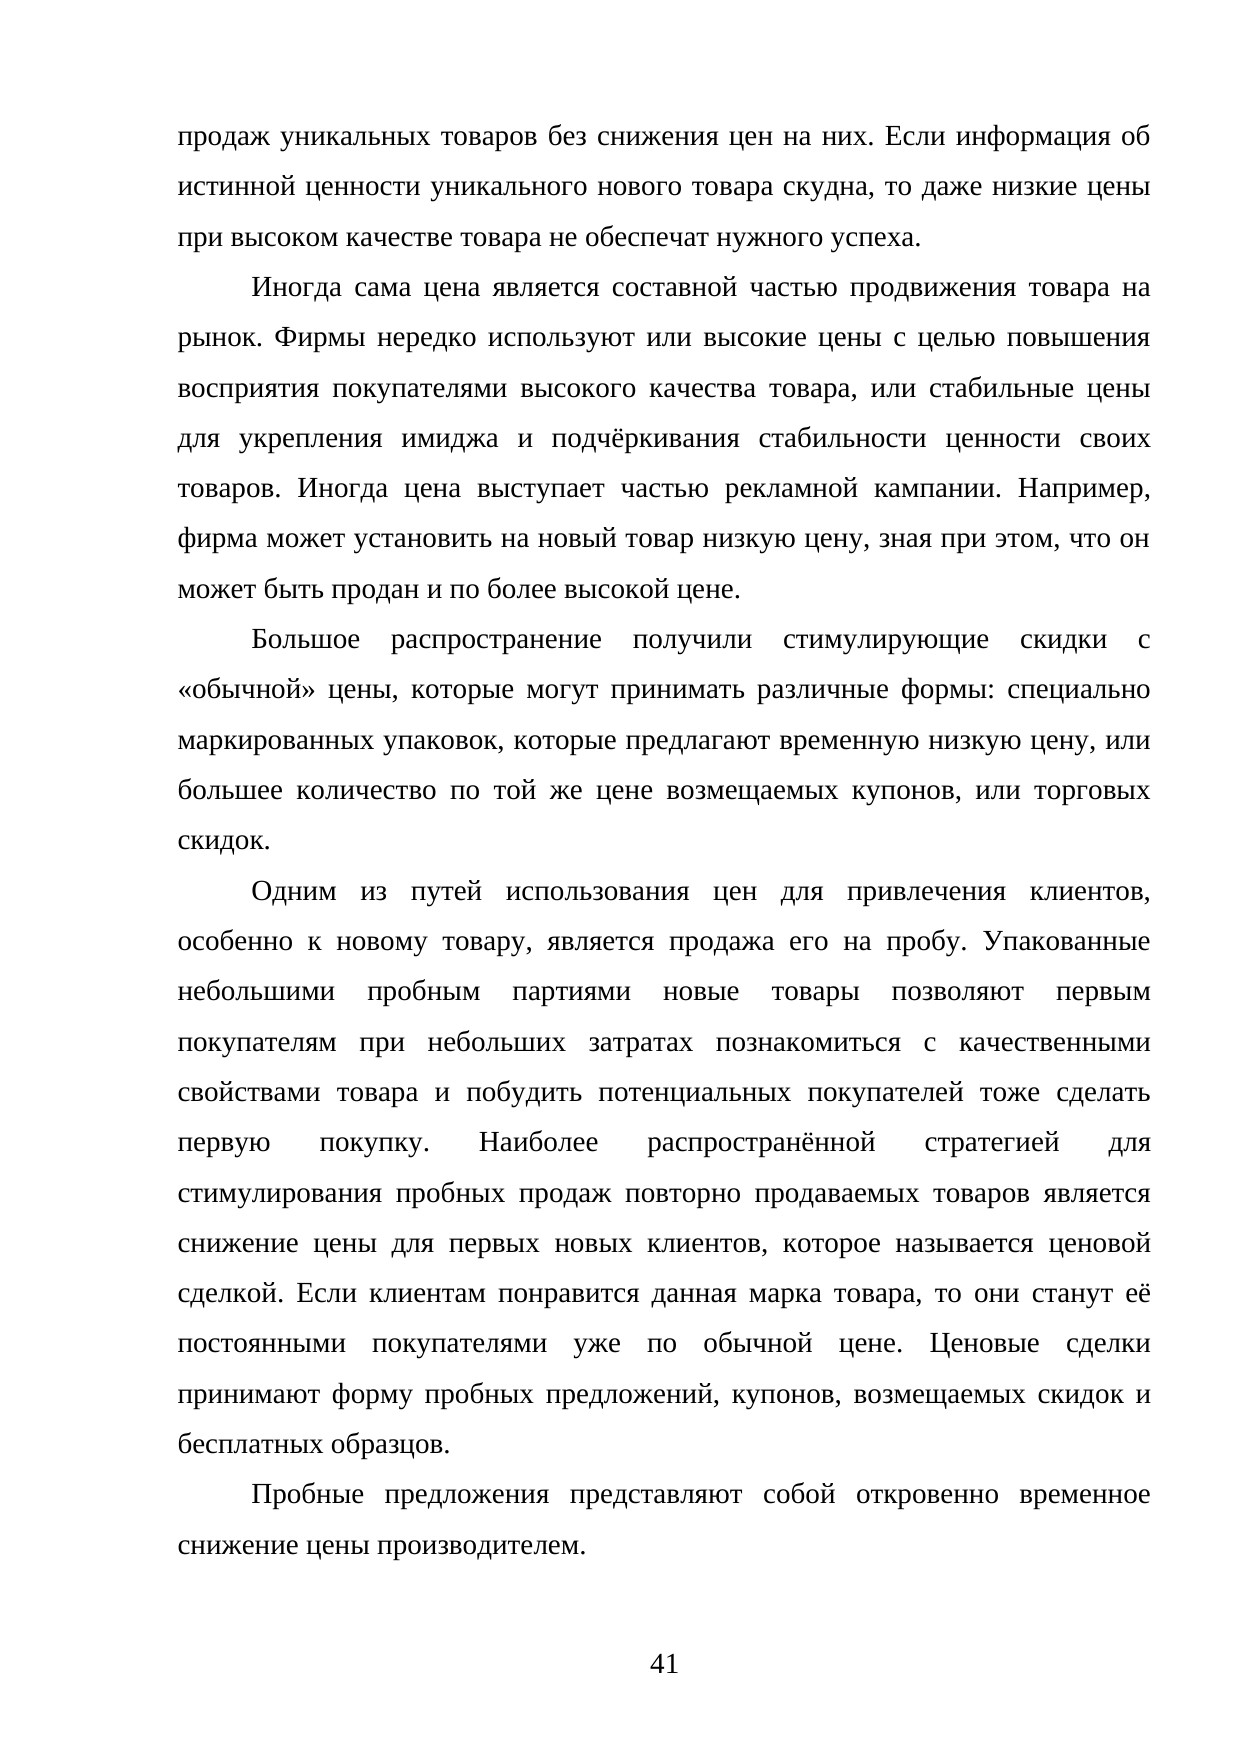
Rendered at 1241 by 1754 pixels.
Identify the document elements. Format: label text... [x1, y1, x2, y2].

text Большое распространение получили стимулирующие скидки с «обычной» цены, которые могут принимать различные формы: специально маркированных упаковок, которые предлагают временную низкую цену, или большее количество по той же цене возмещаемых купонов, или торговых скидок. [177, 621, 1152, 856]
text Одним из путей использования цен для привлечения клиентов, особенно к новому товару, является продажа его на пробу. Упакованные небольшими пробным партиями новые товары позволяют первым покупателям при небольших затратах познакомиться с качественными свойствами товара и побудить потенциальных покупателей тоже сделать первую покупку. Наиболее распространённой стратегией для стимулирования пробных продаж повторно продаваемых товаров является снижение цены для первых новых клиентов, которое называется ценовой сделкой. Если клиентам понравится данная марка товара, то они станут её постоянными покупателями уже по обычной цене. Ценовые сделки принимают форму пробных предложений, купонов, возмещаемых скидок и бесплатных образцов. [177, 873, 1152, 1460]
text Иногда сама цена является составной частью продвижения товара на рынок. Фирмы нередко используют или высокие цены с целью повышения восприятия покупателями высокого качества товара, или стабильные цены для укрепления имиджа и подчёркивания стабильности ценности своих товаров. Иногда цена выступает частью рекламной кампании. Например, фирма может установить на новый товар низкую цену, зная при этом, что он может быть продан и по более высокой цене. [177, 269, 1152, 604]
text Пробные предложения представляют собой откровенно временное снижение цены производителем. [177, 1477, 1152, 1560]
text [177, 118, 1152, 252]
